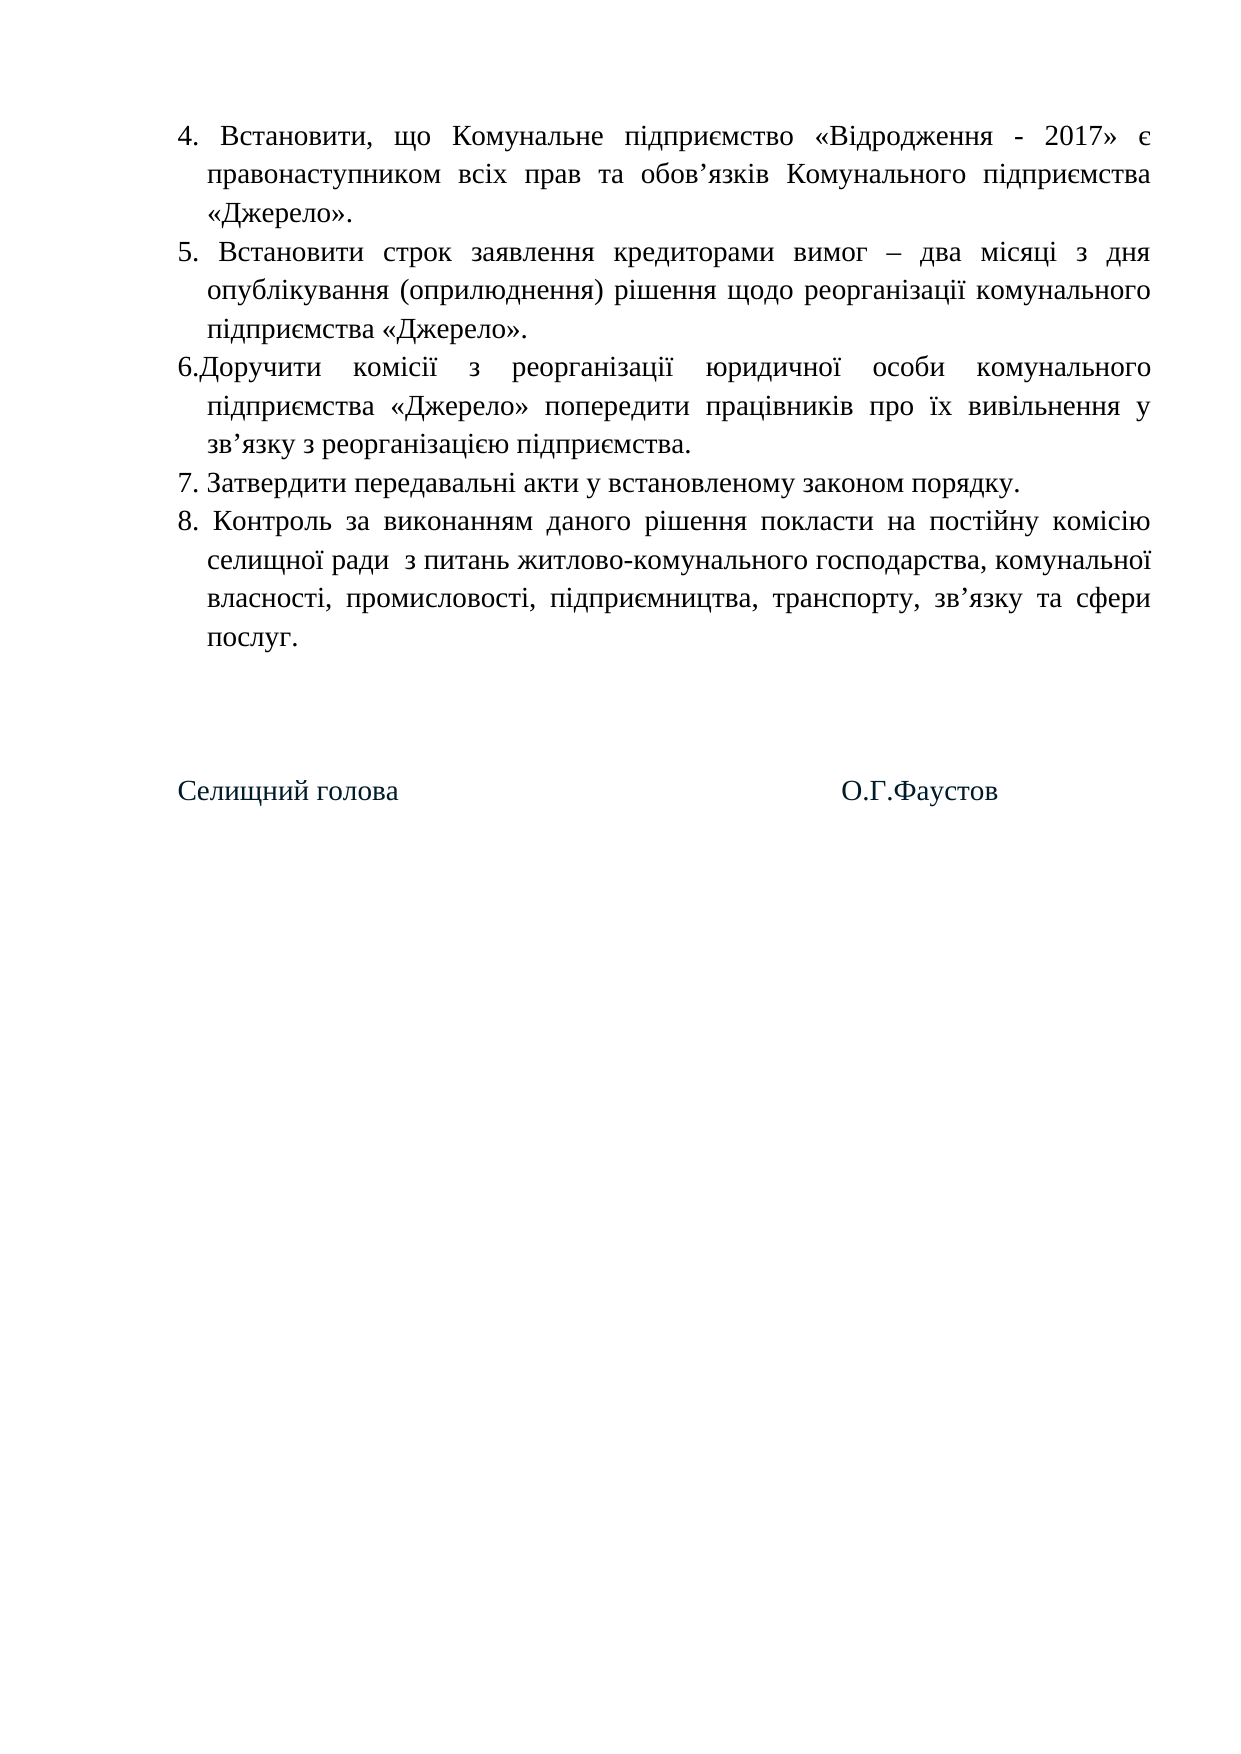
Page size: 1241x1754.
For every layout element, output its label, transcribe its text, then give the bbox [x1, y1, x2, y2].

text Селищний голова О.Г.Фаустов [177, 773, 1152, 807]
text 7. Затвердити передавальні акти у встановленому законом порядку. [206, 465, 1152, 498]
text 8. Контроль за виконанням даного рішення покласти на постійну комісію селищної ради з питань житлово-комунального господарства, комунальної власності, промисловості, підприємництва, транспорту, зв’язку та сфери послуг. [177, 537, 1152, 653]
text 5. Встановити строк заявлення кредиторами вимог – два місяці з дня опублікування (оприлюднення) рішення щодо реорганізації комунального підприємства «Джерело». [177, 267, 1152, 344]
text 4. Встановити, що Комунальне підприємство «Відродження - 2017» є правонаступником всіх прав та обов’язків Комунального підприємства «Джерело». [177, 152, 1152, 229]
text 6.Доручити комісії з реорганізації юридичної особи комунального підприємства «Джерело» попередити працівників про їх вивільнення у зв’язку з реорганізацією підприємства. [177, 383, 1152, 460]
